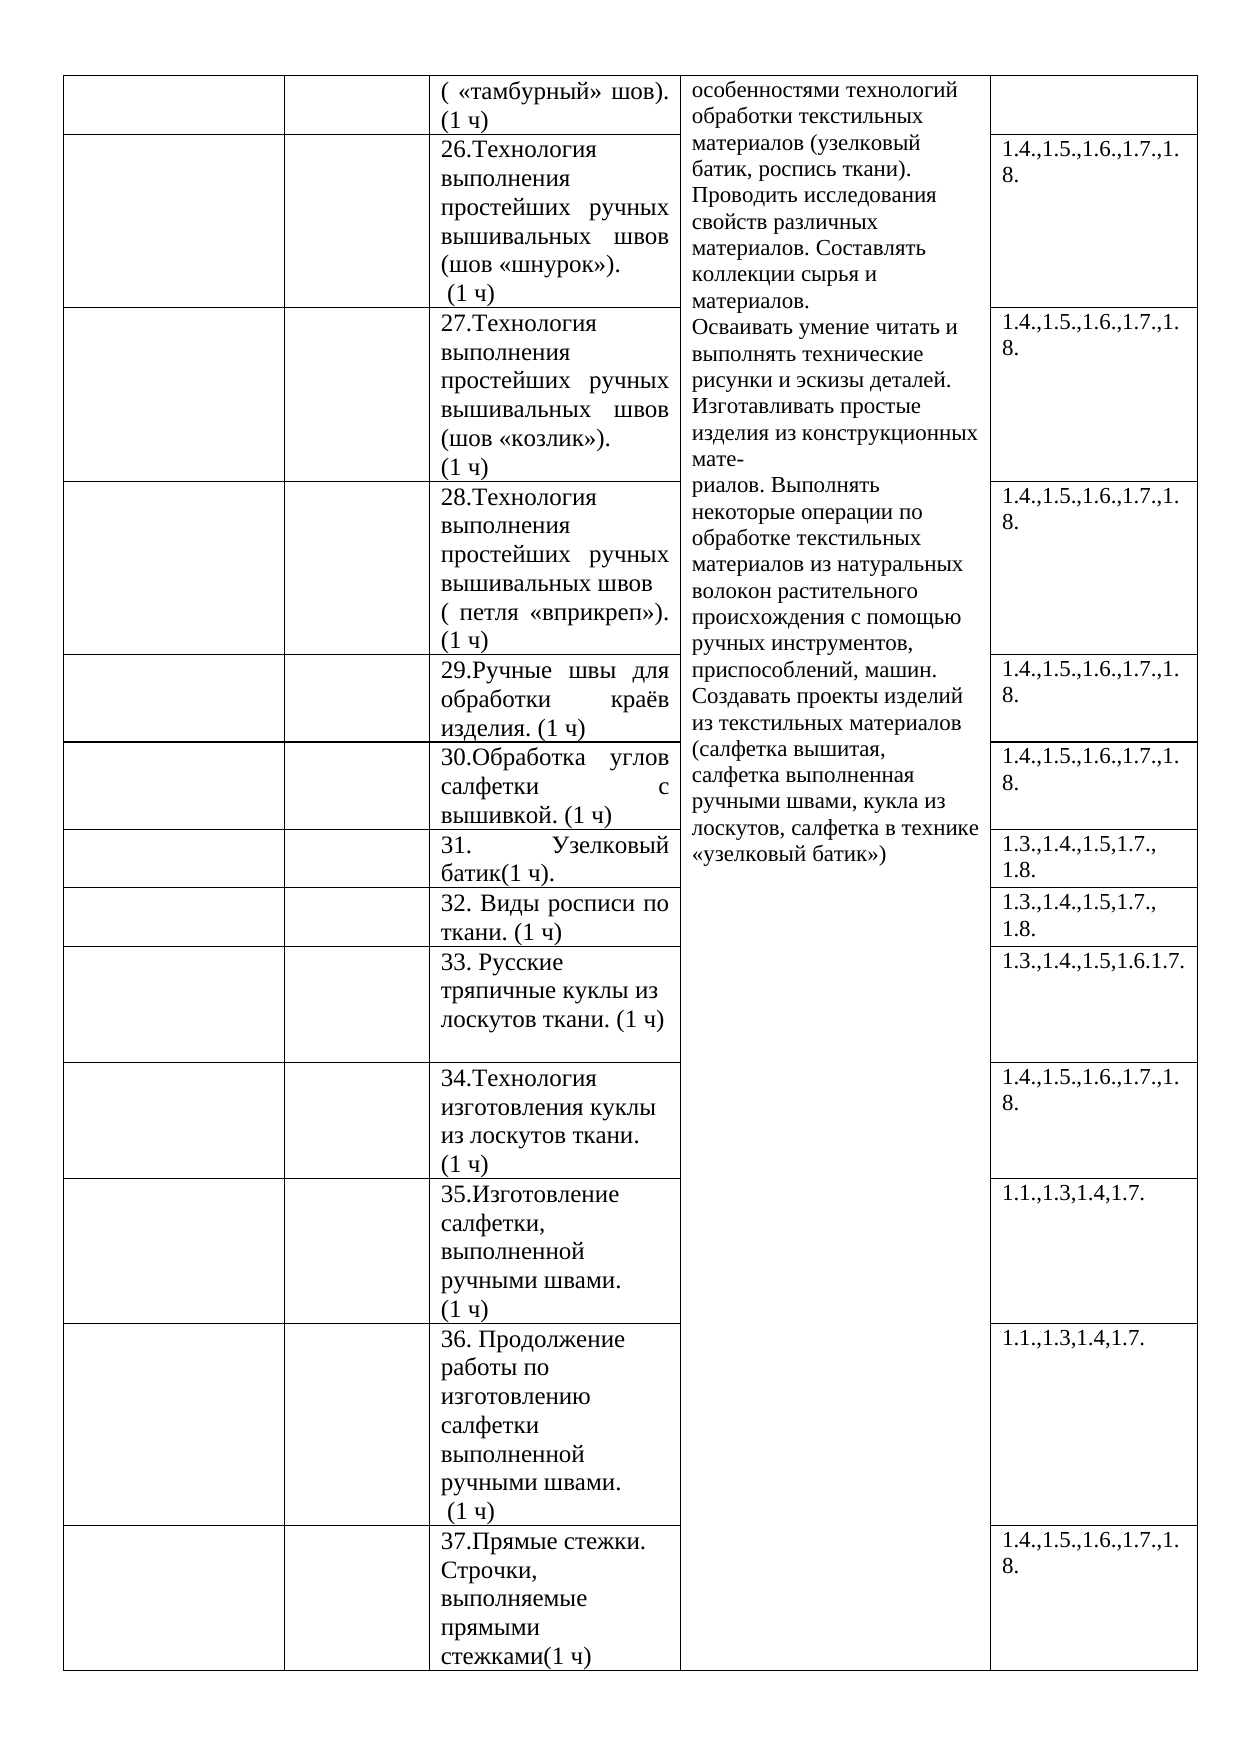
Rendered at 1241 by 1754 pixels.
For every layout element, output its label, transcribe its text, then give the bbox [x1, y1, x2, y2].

table_cell 27.Технология выполнения простейших ручных вышивальных швов (шов «козлик»). (1 ч) [430, 308, 680, 481]
table_cell 29.Ручные швы для обработки краёв изделия. (1 ч) [430, 655, 680, 741]
table_cell 1.3.,1.4.,1.5,1.7., 1.8. [991, 888, 1197, 946]
table_cell [285, 1526, 429, 1670]
table_cell 1.4.,1.5.,1.6.,1.7.,1.8. [991, 1526, 1197, 1670]
table_cell [285, 947, 429, 1062]
table_cell 32. Виды росписи по ткани. (1 ч) [430, 888, 680, 946]
table_cell [64, 888, 284, 946]
table_cell [285, 743, 429, 829]
table_cell [285, 1063, 429, 1178]
table_cell [285, 76, 429, 133]
table_cell 28.Технология выполнения простейших ручных вышивальных швов ( петля «вприкреп»). (1 ч) [430, 482, 680, 654]
table_cell 1.4.,1.5.,1.6.,1.7.,1.8. [991, 308, 1197, 481]
table_cell [285, 830, 429, 887]
table_cell 31. Узелковый батик(1 ч). [430, 830, 680, 887]
table_cell 30.Обработка углов салфетки с вышивкой. (1 ч) [430, 743, 680, 829]
table_cell [64, 135, 284, 307]
table_cell 1.4.,1.5.,1.6.,1.7.,1.8. [991, 655, 1197, 741]
table_cell 36. Продолжение работы по изготовлению салфетки выполненной ручными швами. (1 ч) [430, 1324, 680, 1525]
table_cell [64, 308, 284, 481]
table_cell 1.4.,1.5.,1.6.,1.7.,1.8. [991, 482, 1197, 654]
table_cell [430, 76, 680, 133]
table_cell [64, 482, 284, 654]
table_cell 34.Технология изготовления куклы из лоскутов ткани. (1 ч) [430, 1063, 680, 1178]
table_cell [64, 1324, 284, 1525]
table_cell 1.1.,1.3,1.4,1.7. [991, 1324, 1197, 1525]
table_cell 26.Технология выполнения простейших ручных вышивальных швов (шов «шнурок»). (1 ч) [430, 135, 680, 307]
table_cell [285, 655, 429, 741]
table_cell [285, 482, 429, 654]
table_cell [64, 76, 284, 133]
table_cell [285, 308, 429, 481]
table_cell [991, 135, 1197, 307]
table_cell [285, 1324, 429, 1525]
table_cell [285, 888, 429, 946]
table_cell 1.3.,1.4.,1.5,1.6.1.7. [991, 947, 1197, 1062]
table_cell 1.3.,1.4.,1.5,1.7., 1.8. [991, 830, 1197, 887]
table_cell 1.4.,1.5.,1.6.,1.7.,1.8. [991, 1063, 1197, 1178]
table_cell 1.4.,1.5.,1.6.,1.7.,1.8. [991, 743, 1197, 829]
table_cell [64, 1063, 284, 1178]
table_cell [64, 1526, 284, 1670]
table_cell [64, 830, 284, 887]
table_cell [285, 1179, 429, 1323]
table_cell [64, 743, 284, 829]
table_cell [64, 655, 284, 741]
table_cell [64, 947, 284, 1062]
table_cell [285, 135, 429, 307]
table_cell [64, 1179, 284, 1323]
table_cell 37.Прямые стежки. Строчки, выполняемые прямыми стежками(1 ч) [430, 1526, 680, 1670]
table_cell 35.Изготовление салфетки, выполненной ручными швами. (1 ч) [430, 1179, 680, 1323]
table_cell 1.1.,1.3,1.4,1.7. [991, 1179, 1197, 1323]
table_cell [991, 76, 1197, 133]
table_cell 33. Русские тряпичные куклы из лоскутов ткани. (1 ч) [430, 947, 680, 1062]
